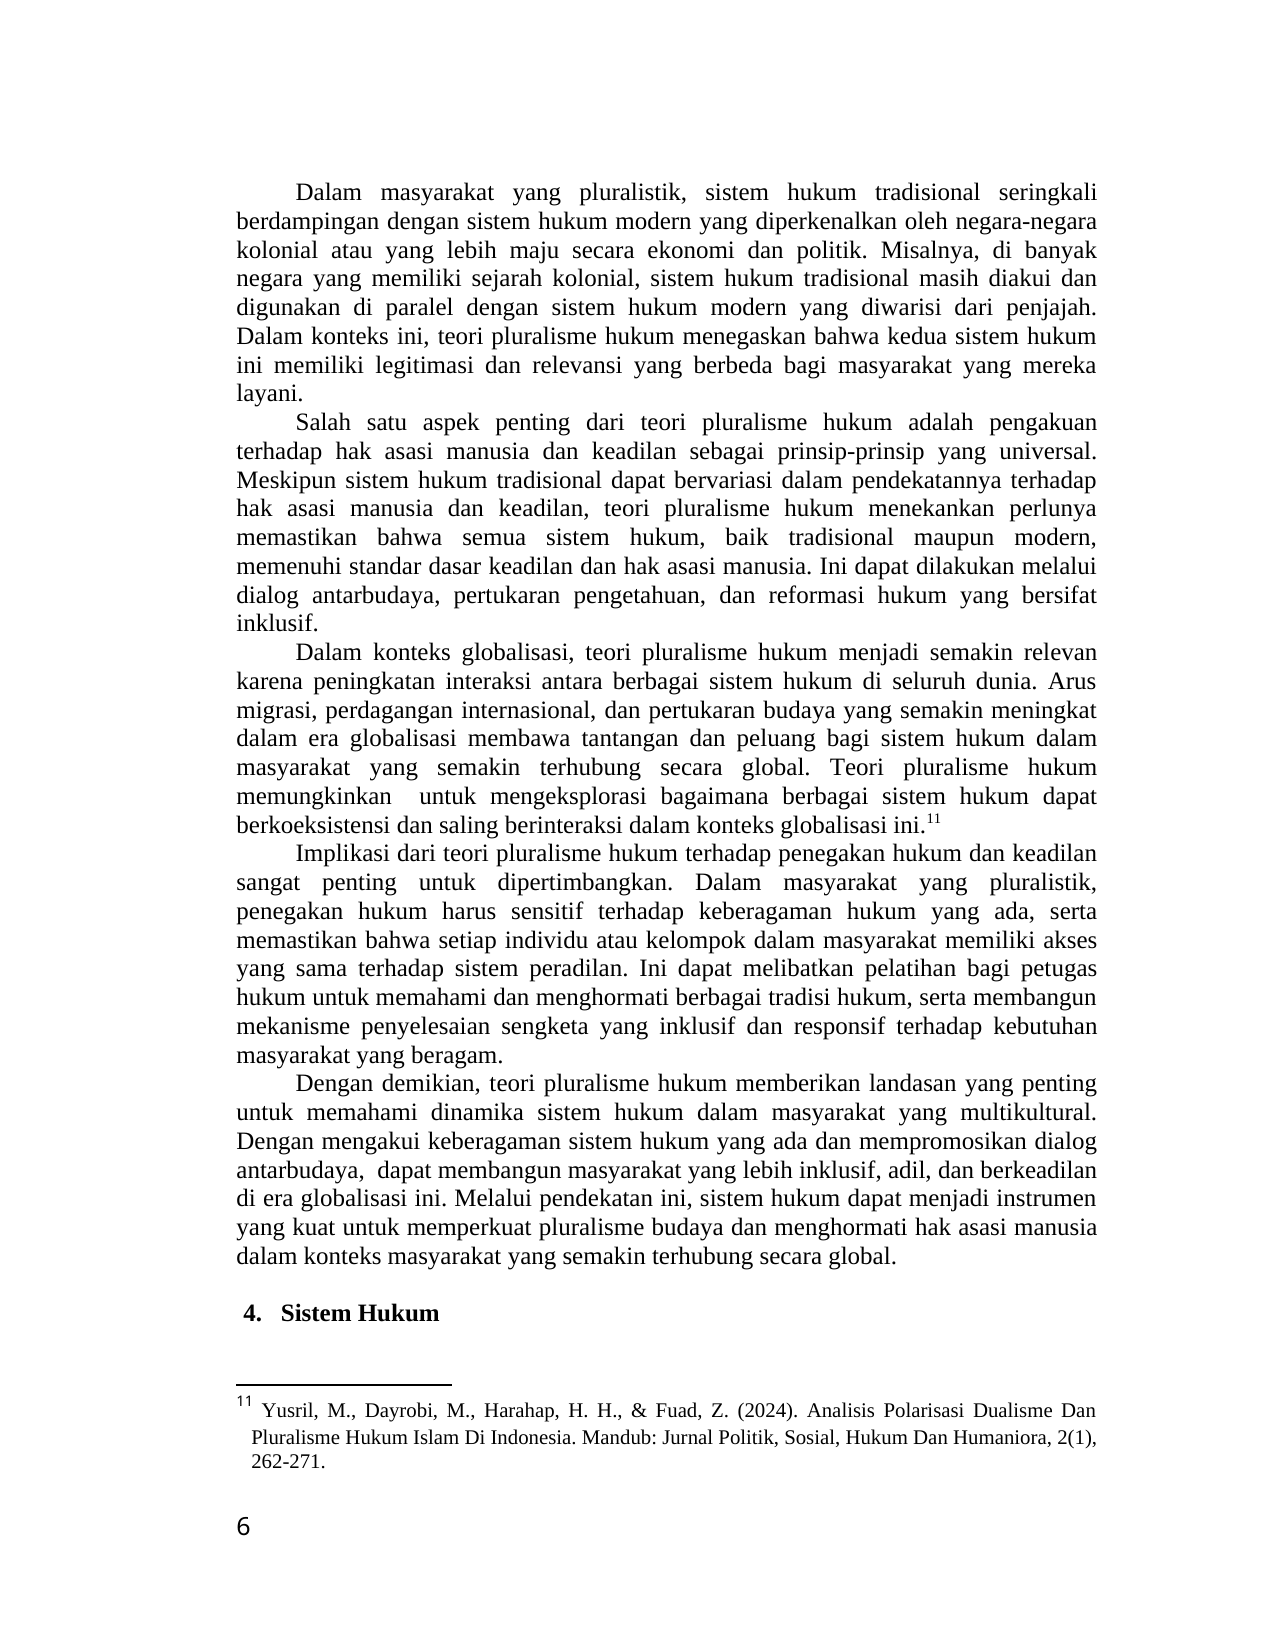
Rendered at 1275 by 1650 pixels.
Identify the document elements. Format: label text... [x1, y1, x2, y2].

text Dengan demikian, teori pluralisme hukum memberikan landasan yang penting untuk memahami dinamika sistem hukum dalam masyarakat yang multikultural. Dengan mengakui keberagaman sistem hukum yang ada dan mempromosikan dialog antarbudaya, dapat membangun masyarakat yang lebih inklusif, adil, dan berkeadilan di era globalisasi ini. Melalui pendekatan ini, sistem hukum dapat menjadi instrumen yang kuat untuk memperkuat pluralisme budaya dan menghormati hak asasi manusia dalam konteks masyarakat yang semakin terhubung secara global. [236, 1068, 1098, 1270]
text Salah satu aspek penting dari teori pluralisme hukum adalah pengakuan terhadap hak asasi manusia dan keadilan sebagai prinsip-prinsip yang universal. Meskipun sistem hukum tradisional dapat bervariasi dalam pendekatannya terhadap hak asasi manusia dan keadilan, teori pluralisme hukum menekankan perlunya memastikan bahwa semua sistem hukum, baik tradisional maupun modern, memenuhi standar dasar keadilan dan hak asasi manusia. Ini dapat dilakukan melalui dialog antarbudaya, pertukaran pengetahuan, dan reformasi hukum yang bersifat inklusif. [236, 407, 1098, 637]
text Dalam masyarakat yang pluralistik, sistem hukum tradisional seringkali berdampingan dengan sistem hukum modern yang diperkenalkan oleh negara-negara kolonial atau yang lebih maju secara ekonomi dan politik. Misalnya, di banyak negara yang memiliki sejarah kolonial, sistem hukum tradisional masih diakui dan digunakan di paralel dengan sistem hukum modern yang diwarisi dari penjajah. Dalam konteks ini, teori pluralisme hukum menegaskan bahwa kedua sistem hukum ini memiliki legitimasi dan relevansi yang berbeda bagi masyarakat yang mereka layani. [236, 177, 1098, 407]
text Implikasi dari teori pluralisme hukum terhadap penegakan hukum dan keadilan sangat penting untuk dipertimbangkan. Dalam masyarakat yang pluralistik, penegakan hukum harus sensitif terhadap keberagaman hukum yang ada, serta memastikan bahwa setiap individu atau kelompok dalam masyarakat memiliki akses yang sama terhadap sistem peradilan. Ini dapat melibatkan pelatihan bagi petugas hukum untuk memahami dan menghormati berbagai tradisi hukum, serta membangun mekanisme penyelesaian sengketa yang inklusif dan responsif terhadap kebutuhan masyarakat yang beragam. [236, 838, 1098, 1068]
list Sistem Hukum [243, 1298, 1098, 1327]
text Dalam konteks globalisasi, teori pluralisme hukum menjadi semakin relevan karena peningkatan interaksi antara berbagai sistem hukum di seluruh dunia. Arus migrasi, perdagangan internasional, dan pertukaran budaya yang semakin meningkat dalam era globalisasi membawa tantangan dan peluang bagi sistem hukum dalam masyarakat yang semakin terhubung secara global. Teori pluralisme hukum memungkinkan untuk mengeksplorasi bagaimana berbagai sistem hukum dapat berkoeksistensi dan saling berinteraksi dalam konteks globalisasi ini. [236, 637, 1098, 838]
